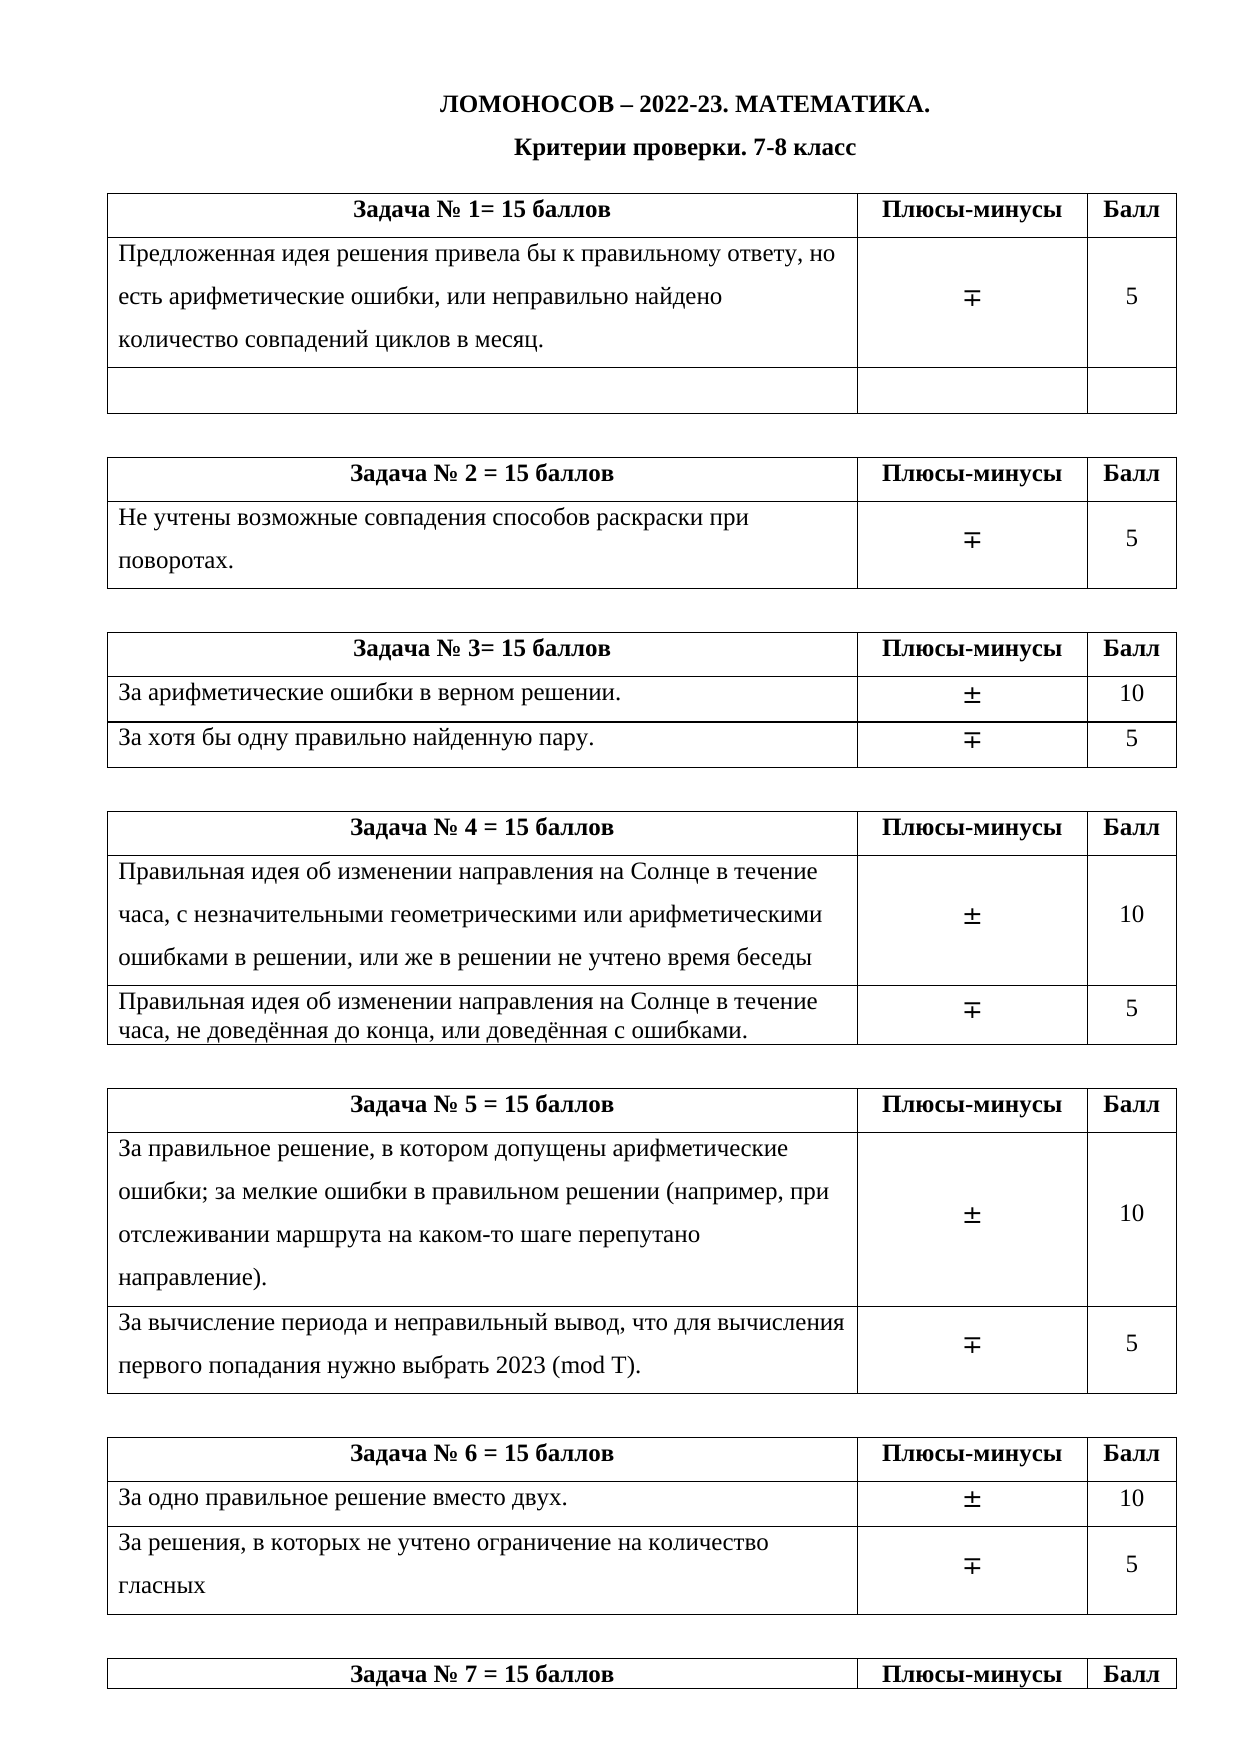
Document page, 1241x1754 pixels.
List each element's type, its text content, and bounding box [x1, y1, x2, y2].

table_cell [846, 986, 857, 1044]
table_cell Предложенная идея решения привела бы к правильному ответу, но есть арифметические ошибки, или неправильно найдено количество совпадений циклов в месяц. [108, 238, 857, 367]
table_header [108, 1659, 857, 1687]
table_header Задача № 3= 15 баллов [108, 633, 857, 676]
table_cell ± [858, 856, 1087, 985]
table_cell ∓ [858, 1527, 1087, 1613]
table_cell 5 [1088, 1527, 1176, 1613]
table_cell 10 [1088, 1133, 1176, 1306]
table_cell За арифметические ошибки в верном решении. [108, 677, 857, 721]
table_cell 10 [1088, 856, 1176, 985]
table_cell Правильная идея об изменении направления на Солнце в течение часа, с незначительными геометрическими или арифметическими ошибками в решении, или же в решении не учтено время беседы [108, 856, 857, 985]
table_cell 10 [1088, 1482, 1176, 1526]
table_cell 5 [1088, 1307, 1176, 1393]
table_cell За одно правильное решение вместо двух. [108, 1482, 857, 1526]
table_cell ∓ [858, 723, 1087, 767]
table_header Плюсы-минусы [858, 1659, 1087, 1687]
table_cell За вычисление периода и неправильный вывод, что для вычисления первого попадания нужно выбрать 2023 (mod T). [108, 1307, 857, 1393]
table_header Плюсы-минусы [858, 458, 1087, 501]
table_header Балл [1088, 1089, 1176, 1132]
table_header Плюсы-минусы [858, 633, 1087, 676]
table_header Балл [1088, 458, 1176, 501]
text Критерии проверки. 7-8 класс [118, 132, 1181, 161]
table_cell 5 [1088, 502, 1176, 588]
table_cell ± [858, 677, 1087, 721]
table_cell 10 [1088, 677, 1176, 721]
table_cell За правильное решение, в котором допущены арифметические ошибки; за мелкие ошибки в правильном решении (например, при отслеживании маршрута на каком-то шаге перепутано направление). [108, 1133, 857, 1306]
table_cell ± [858, 1133, 1087, 1306]
table_cell ∓ [858, 238, 1087, 367]
table_cell 5 [1088, 238, 1176, 367]
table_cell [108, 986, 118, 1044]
table_header Балл [1088, 812, 1176, 855]
table_cell 5 [1088, 723, 1176, 767]
text ЛОМОНОСОВ – 2022-23. МАТЕМАТИКА. [118, 89, 1181, 117]
table_cell За решения, в которых не учтено ограничение на количество гласных [108, 1527, 857, 1613]
table_cell 5 [1088, 986, 1176, 1044]
table_cell ∓ [858, 1307, 1087, 1393]
table_header Задача № 4 = 15 баллов [108, 812, 857, 855]
table_cell [108, 368, 857, 412]
table_header Задача № 2 = 15 баллов [108, 458, 857, 501]
table_cell ∓ [858, 986, 1087, 1044]
table_header Плюсы-минусы [858, 194, 1087, 237]
table_cell ∓ [858, 502, 1087, 588]
table_header Балл [1088, 633, 1176, 676]
table_header Плюсы-минусы [858, 812, 1087, 855]
table_header Балл [1088, 1438, 1176, 1481]
table_cell [1088, 368, 1176, 412]
table_cell Не учтены возможные совпадения способов раскраски при поворотах. [108, 502, 857, 588]
table_header Балл [1088, 1659, 1176, 1687]
table_header Плюсы-минусы [858, 1438, 1087, 1481]
table_header Задача № 5 = 15 баллов [108, 1089, 857, 1132]
table_cell ± [858, 1482, 1087, 1526]
table_header Балл [1088, 194, 1176, 237]
table_cell [858, 368, 1087, 412]
table_header Задача № 1= 15 баллов [108, 194, 857, 237]
table_header Задача № 6 = 15 баллов [108, 1438, 857, 1481]
table_cell За хотя бы одну правильно найденную пару. [108, 723, 857, 767]
table_header Плюсы-минусы [858, 1089, 1087, 1132]
